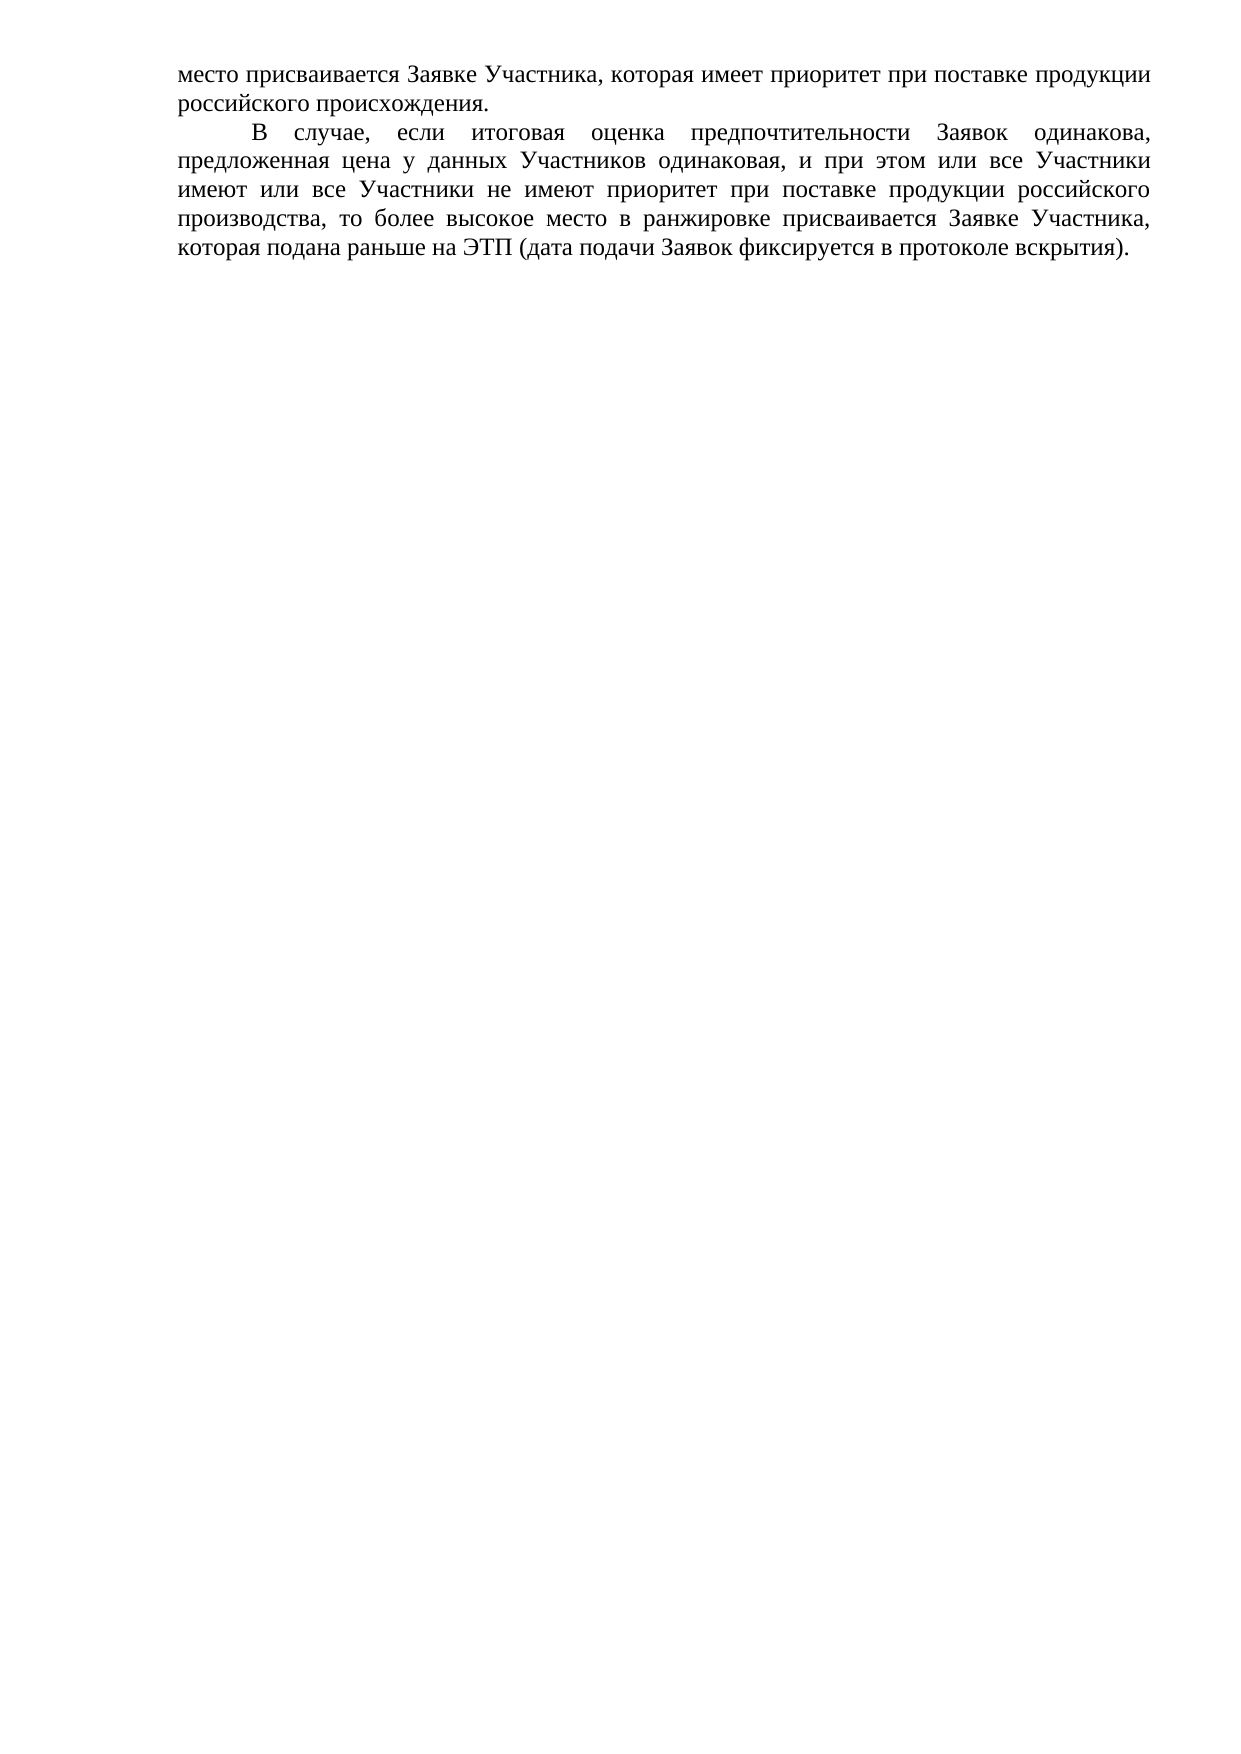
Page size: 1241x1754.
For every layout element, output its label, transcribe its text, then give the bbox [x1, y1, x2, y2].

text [177, 59, 1152, 117]
text В случае, если итоговая оценка предпочтительности Заявок одинакова, предложенная цена у данных Участников одинаковая, и при этом или все Участники имеют или все Участники не имеют приоритет при поставке продукции российского производства, то более высокое место в ранжировке присваивается Заявке Участника, которая подана раньше на ЭТП (дата подачи Заявок фиксируется в протоколе вскрытия). [177, 117, 1152, 260]
